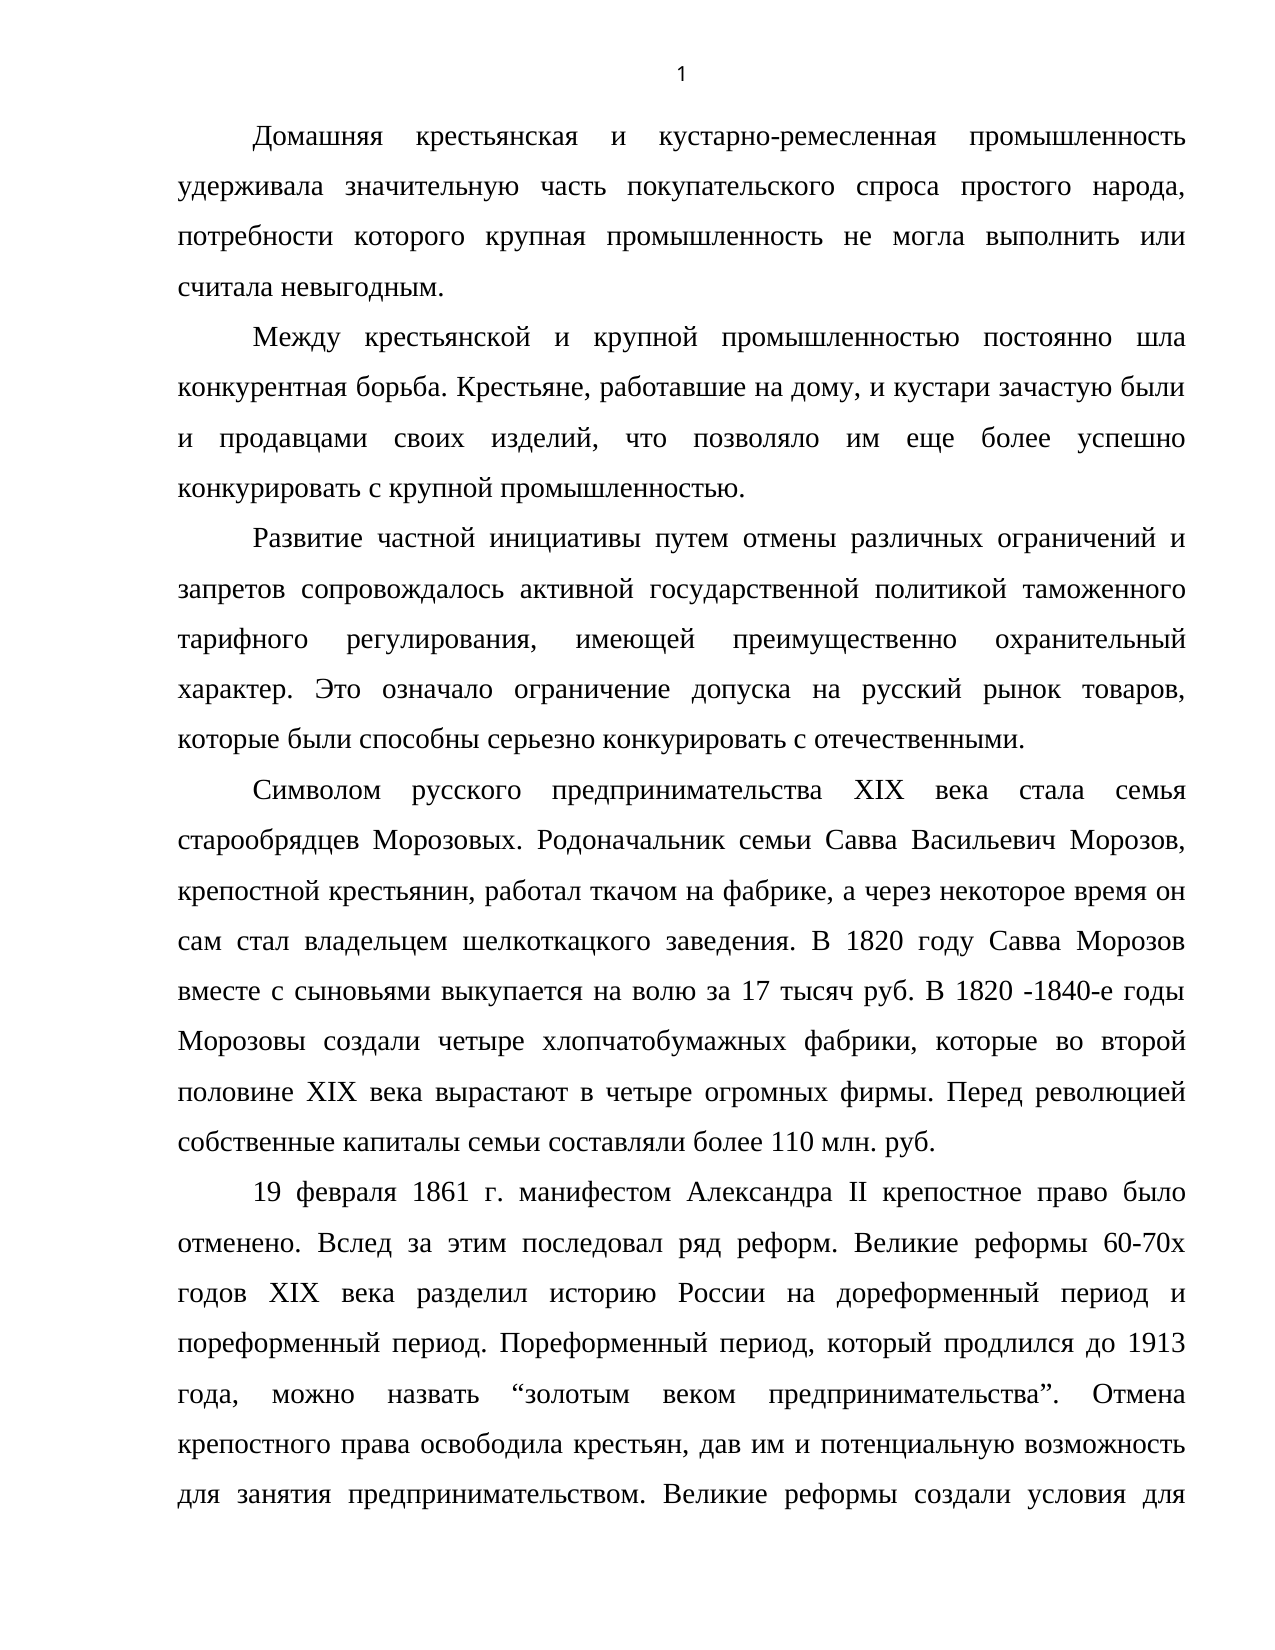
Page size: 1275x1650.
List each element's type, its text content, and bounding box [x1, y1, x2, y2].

text Развитие частной инициативы путем отмены различных ограничений и запретов сопровождалось активной государственной политикой таможенного тарифного регулирования, имеющей преимущественно охранительный характер. Это означало ограничение допуска на русский рынок товаров, которые были способны серьезно конкурировать с отечественными. [177, 521, 1186, 755]
text Домашняя крестьянская и кустарно-ремесленная промышленность удерживала значительную часть покупательского спроса простого народа, потребности которого крупная промышленность не могла выполнить или считала невыгодным. [177, 118, 1186, 303]
text Символом русского предпринимательства XIX века стала семья старообрядцев Морозовых. Родоначальник семьи Савва Васильевич Морозов, крепостной крестьянин, работал ткачом на фабрике, а через некоторое время он сам стал владельцем шелкоткацкого заведения. В 1820 году Савва Морозов вместе с сыновьями выкупается на волю за 17 тысяч руб. В 1820 -1840-е годы Морозовы создали четыре хлопчатобумажных фабрики, которые во второй половине XIX века вырастают в четыре огромных фирмы. Перед революцией собственные капиталы семьи составляли более 110 млн. руб. [177, 772, 1186, 1158]
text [177, 1175, 1186, 1510]
text Между крестьянской и крупной промышленностью постоянно шла конкурентная борьба. Крестьяне, работавшие на дому, и кустари зачастую были и продавцами своих изделий, что позволяло им еще более успешно конкурировать с крупной промышленностью. [177, 319, 1186, 504]
